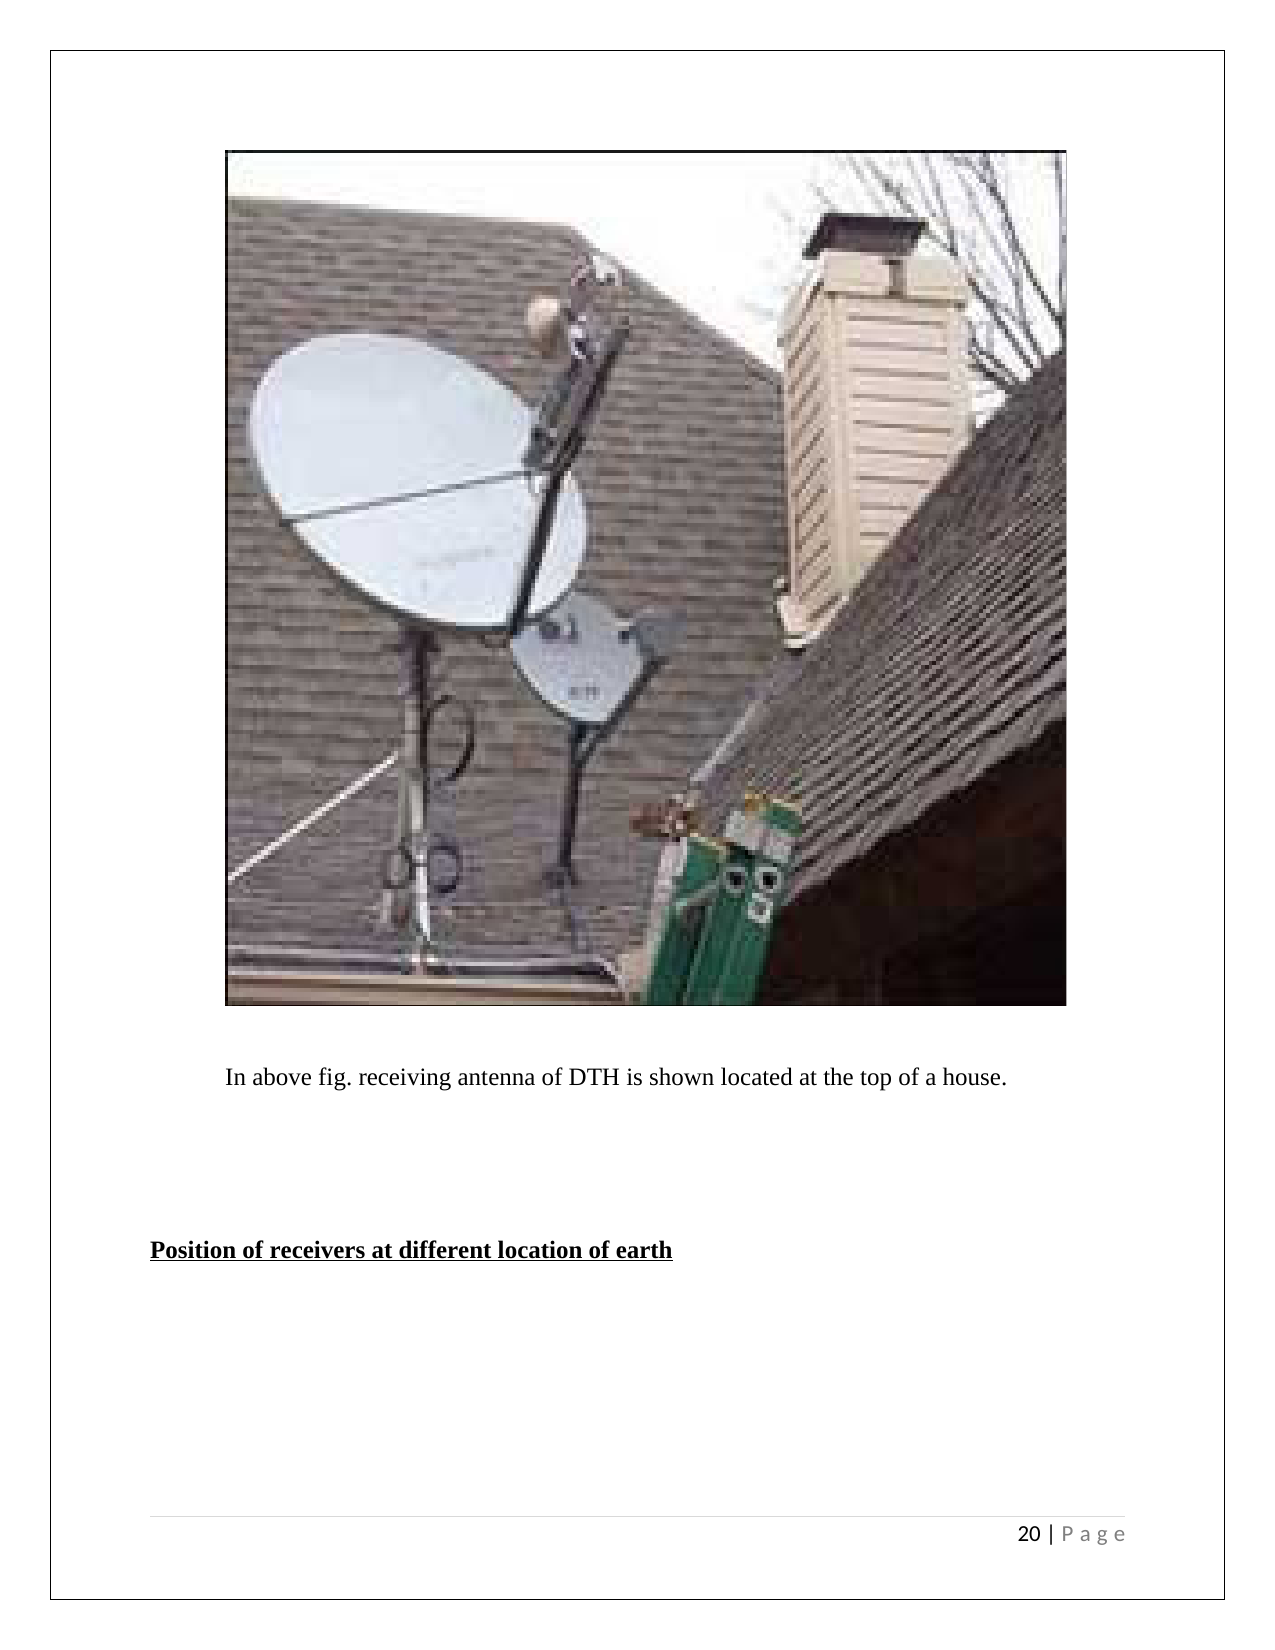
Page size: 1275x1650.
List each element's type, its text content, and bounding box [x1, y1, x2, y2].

list In above fig. receiving antenna of DTH is shown located at the top of a house. [225, 1062, 1125, 1091]
text Position of receivers at different location of earth [150, 1235, 1125, 1264]
